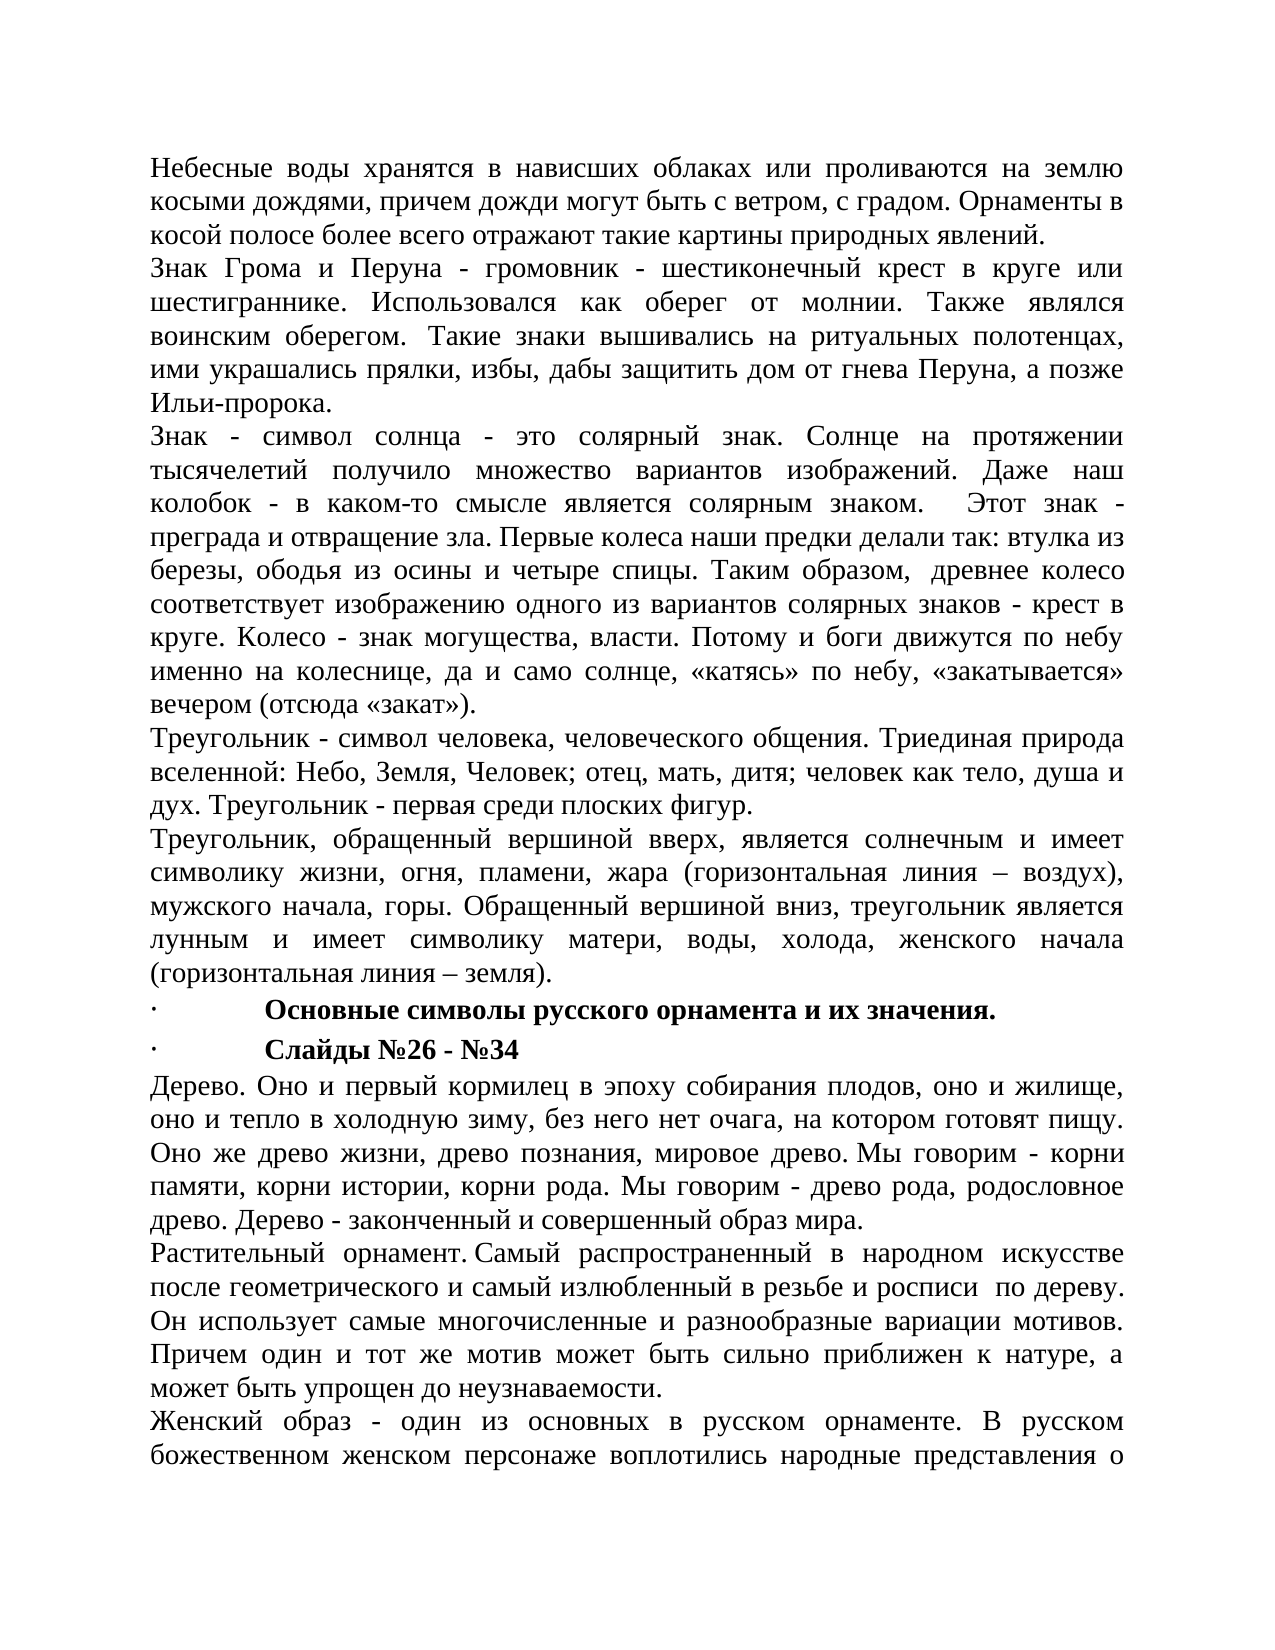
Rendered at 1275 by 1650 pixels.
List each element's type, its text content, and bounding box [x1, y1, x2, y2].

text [150, 1403, 1125, 1470]
text · Основные символы русского орнамента и их значения. [150, 988, 1125, 1028]
text Знак - символ солнца - это солярный знак. Солнце на протяжении тысячелетий получило множество вариантов изображений. Даже наш колобок - в каком-то смысле является солярным знаком. Этот знак - преграда и отвращение зла. Первые колеса наши предки делали так: втулка из березы, ободья из осины и четыре спицы. Таким образом, древнее колесо соответствует изображению одного из вариантов солярных знаков - крест в круге. Колесо - знак могущества, власти. Потому и боги движутся по небу именно на колеснице, да и само солнце, «катясь» по небу, «закатывается» вечером (отсюда «закат»). [150, 418, 1125, 720]
text · Слайды №26 - №34 [150, 1028, 1125, 1068]
text Треугольник, обращенный вершиной вверх, является солнечным и имеет символику жизни, огня, пламени, жара (горизонтальная линия – воздух), мужского начала, горы. Обращенный вершиной вниз, треугольник является лунным и имеет символику матери, воды, холода, женского начала (горизонтальная линия – земля). [150, 821, 1125, 988]
text Дерево. Оно и первый кормилец в эпоху собирания плодов, оно и жилище, оно и тепло в холодную зиму, без него нет очага, на котором готовят пищу. Оно же древо жизни, древо познания, мировое древо. Мы говорим - корни памяти, корни истории, корни рода. Мы говорим - древо рода, родословное древо. Дерево - законченный и совершенный образ мира. [150, 1068, 1125, 1236]
text Треугольник - символ человека, человеческого общения. Триединая природа вселенной: Небо, Земля, Человек; отец, мать, дитя; человек как тело, душа и дух. Треугольник - первая среди плоских фигур. [150, 720, 1125, 821]
text Знак Грома и Перуна - громовник - шестиконечный крест в круге или шестиграннике. Использовался как оберег от молнии. Также являлся воинским оберегом. Такие знаки вышивались на ритуальных полотенцах, ими украшались прялки, избы, дабы защитить дом от гнева Перуна, а позже Ильи-пророка. [150, 251, 1125, 418]
text Небесные воды хранятся в нависших облаках или проливаются на землю косыми дождями, причем дожди могут быть с ветром, с градом. Орнаменты в косой полосе более всего отражают такие картины природных явлений. [150, 150, 1125, 251]
text Растительный орнамент. Самый распространенный в народном искусстве после геометрического и самый излюбленный в резьбе и росписи по дереву. Он использует самые многочисленные и разнообразные вариации мотивов. Причем один и тот же мотив может быть сильно приближен к натуре, а может быть упрощен до неузнаваемости. [150, 1236, 1125, 1403]
